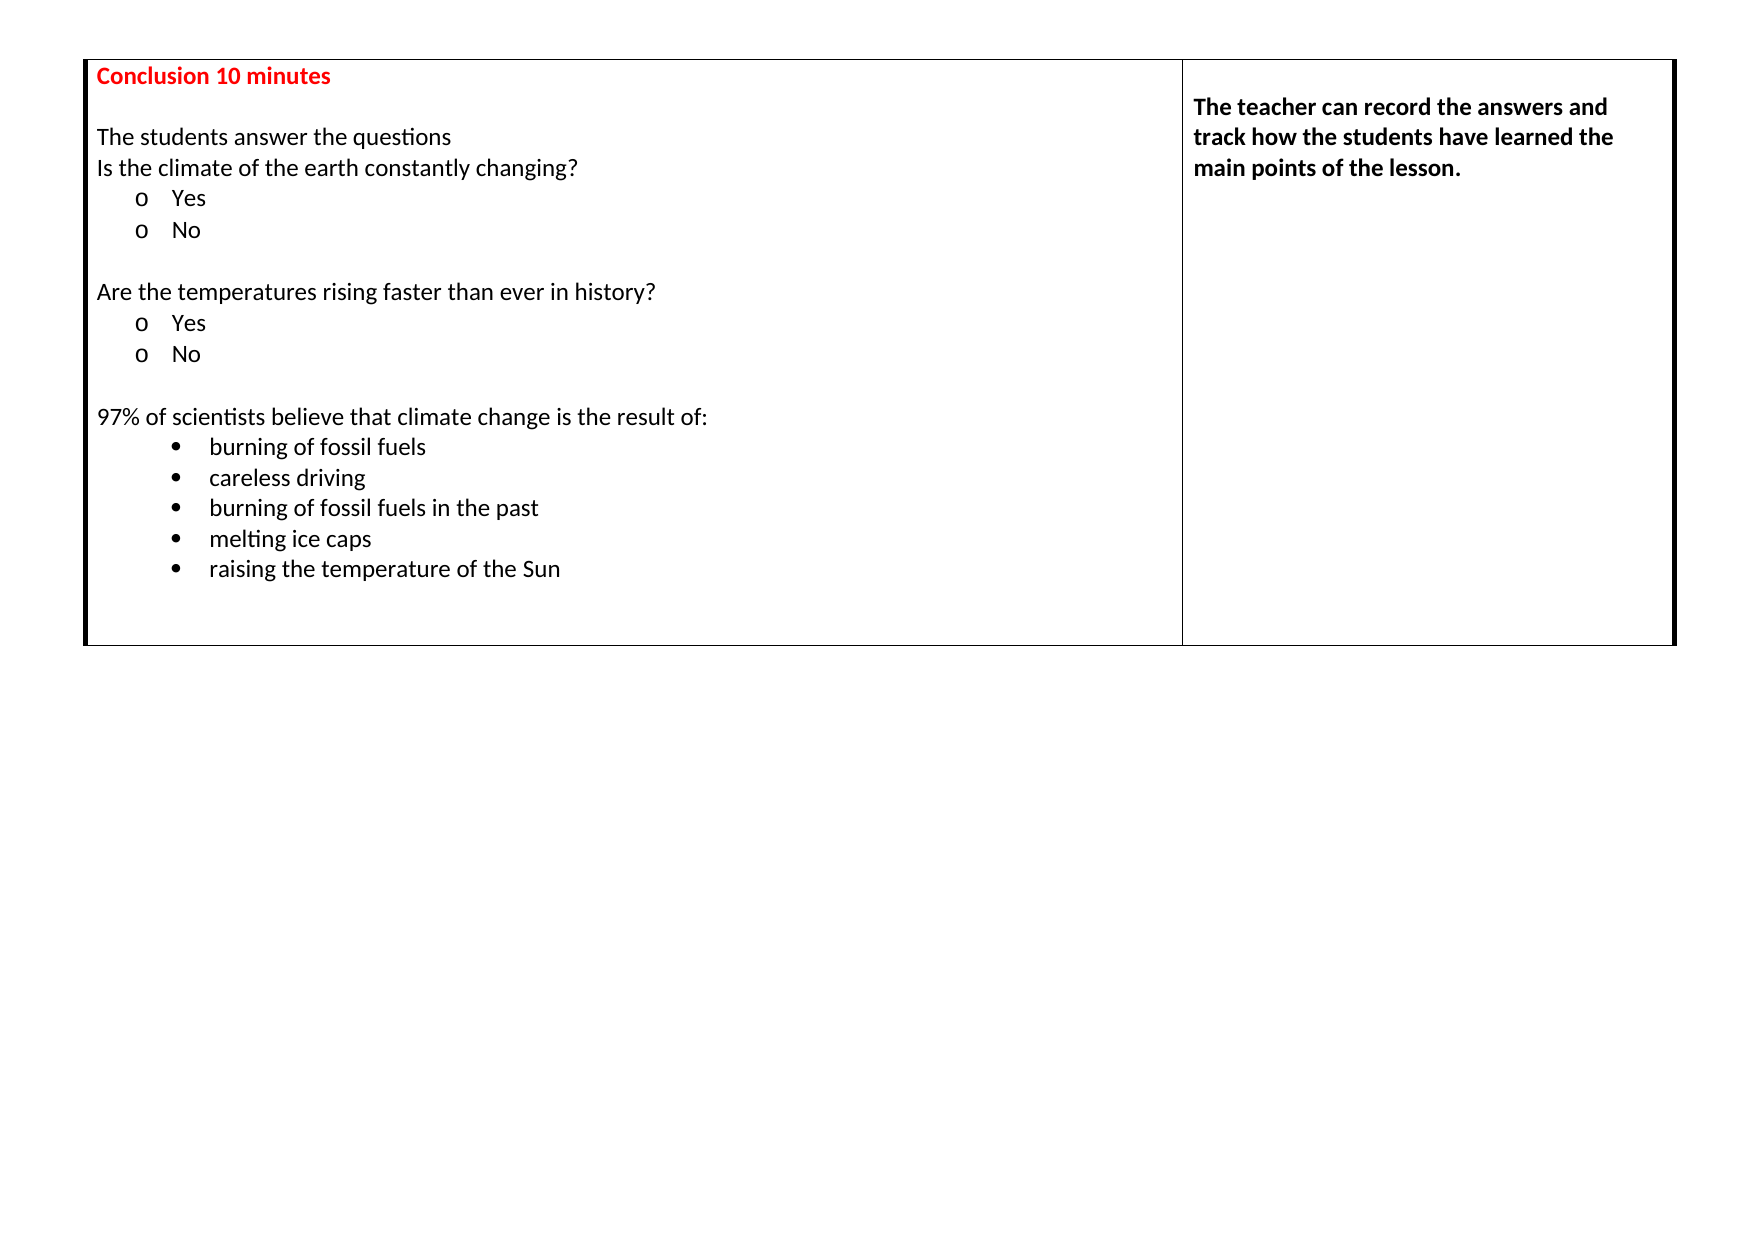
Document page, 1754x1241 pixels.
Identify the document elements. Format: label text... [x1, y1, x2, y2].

table_cell The teacher can record the answers and track how the students have learned the main points of the lesson. [1183, 60, 1672, 645]
table_cell Conclusion 10 minutes The students answer the questions Is the climate of the earth constantly changing? Yes No Are the temperatures rising faster than ever in history? Yes No 97% of scientists believe that climate change is the result of: burning of fossil fuels careless driving burning of fossil fuels in the past melting ice caps raising the temperature of the Sun [88, 60, 1182, 645]
